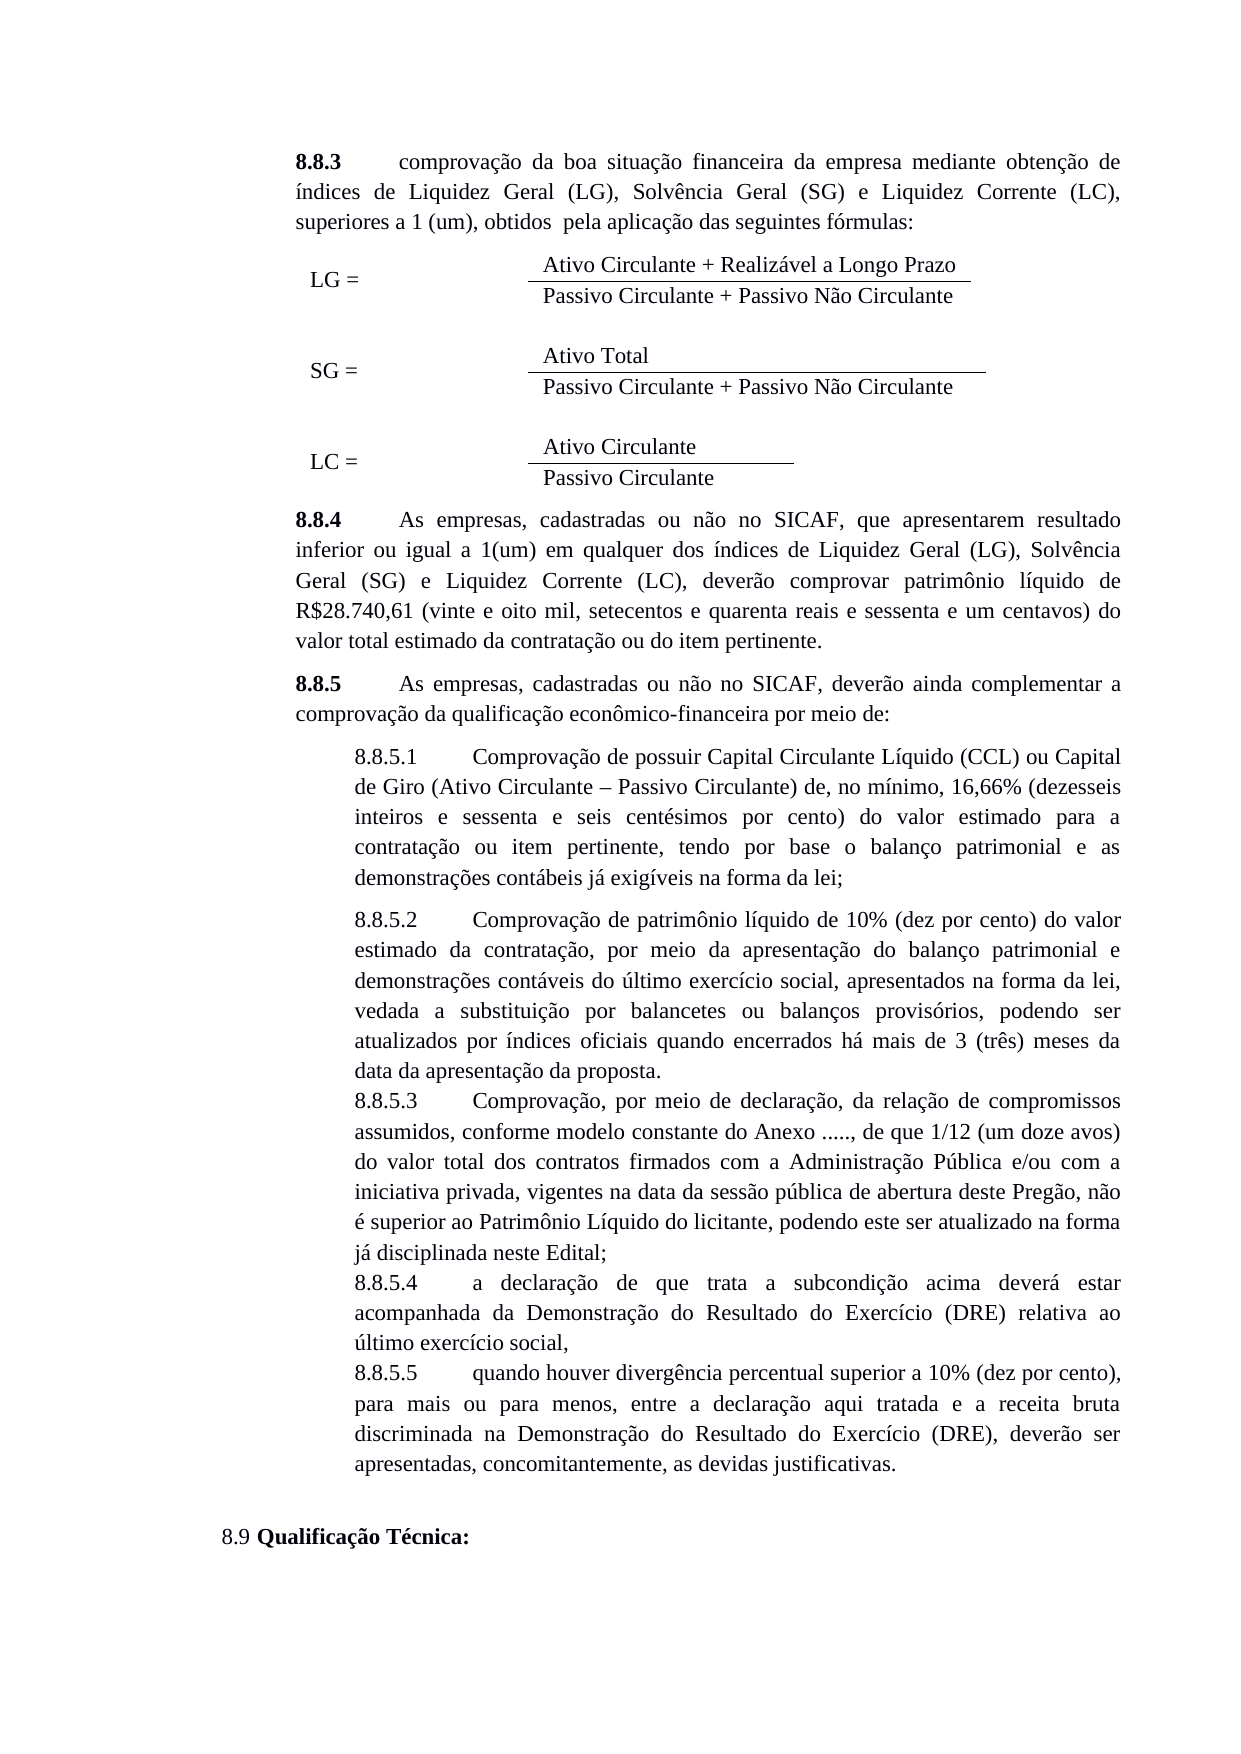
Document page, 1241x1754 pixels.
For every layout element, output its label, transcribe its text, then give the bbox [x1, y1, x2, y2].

table_header Ativo Circulante + Realizável a Longo Prazo [528, 251, 971, 281]
table_cell Passivo Circulante + Passivo Não Circulante [528, 282, 971, 312]
list a declaração de que trata a subcondição acima deverá estar acompanhada da Demonstração do Resultado do Exercício (DRE) relativa ao último exercício social, [354, 1269, 1122, 1356]
list As empresas, cadastradas ou não no SICAF, deverão ainda complementar a comprovação da qualificação econômico-financeira por meio de: [295, 670, 1122, 726]
table_cell Passivo Circulante + Passivo Não Circulante [528, 373, 986, 403]
table_header Ativo Total [528, 342, 986, 372]
list Qualificação Técnica: [221, 1523, 1122, 1549]
table_header LC = [295, 433, 528, 494]
table_header LG = [295, 251, 528, 312]
list Comprovação de patrimônio líquido de 10% (dez por cento) do valor estimado da contratação, por meio da apresentação do balanço patrimonial e demonstrações contáveis do último exercício social, apresentados na forma da lei, vedada a substituição por balancetes ou balanços provisórios, podendo ser atualizados por índices oficiais quando encerrados há mais de 3 (três) meses da data da apresentação da proposta. [354, 906, 1122, 1084]
table_cell Passivo Circulante [528, 464, 794, 494]
list quando houver divergência percentual superior a 10% (dez por cento), para mais ou para menos, entre a declaração aqui tratada e a receita bruta discriminada na Demonstração do Resultado do Exercício (DRE), deverão ser apresentadas, concomitantemente, as devidas justificativas. [354, 1359, 1122, 1476]
list Comprovação de possuir Capital Circulante Líquido (CCL) ou Capital de Giro (Ativo Circulante – Passivo Circulante) de, no mínimo, 16,66% (dezesseis inteiros e sessenta e seis centésimos por cento) do valor estimado para a contratação ou item pertinente, tendo por base o balanço patrimonial e as demonstrações contábeis já exigíveis na forma da lei; [354, 743, 1122, 890]
list As empresas, cadastradas ou não no SICAF, que apresentarem resultado inferior ou igual a 1(um) em qualquer dos índices de Liquidez Geral (LG), Solvência Geral (SG) e Liquidez Corrente (LC), deverão comprovar patrimônio líquido de R$28.740,61 (vinte e oito mil, setecentos e quarenta reais e sessenta e um centavos) do valor total estimado da contratação ou do item pertinente. [295, 506, 1122, 653]
table_header Ativo Circulante [528, 433, 794, 463]
list comprovação da boa situação financeira da empresa mediante obtenção de índices de Liquidez Geral (LG), Solvência Geral (SG) e Liquidez Corrente (LC), superiores a 1 (um), obtidos pela aplicação das seguintes fórmulas: [295, 148, 1122, 234]
list Comprovação, por meio de declaração, da relação de compromissos assumidos, conforme modelo constante do Anexo ....., de que 1/12 (um doze avos) do valor total dos contratos firmados com a Administração Pública e/ou com a iniciativa privada, vigentes na data da sessão pública de abertura deste Pregão, não é superior ao Patrimônio Líquido do licitante, podendo este ser atualizado na forma já disciplinada neste Edital; [354, 1087, 1122, 1265]
table_header SG = [295, 342, 528, 403]
